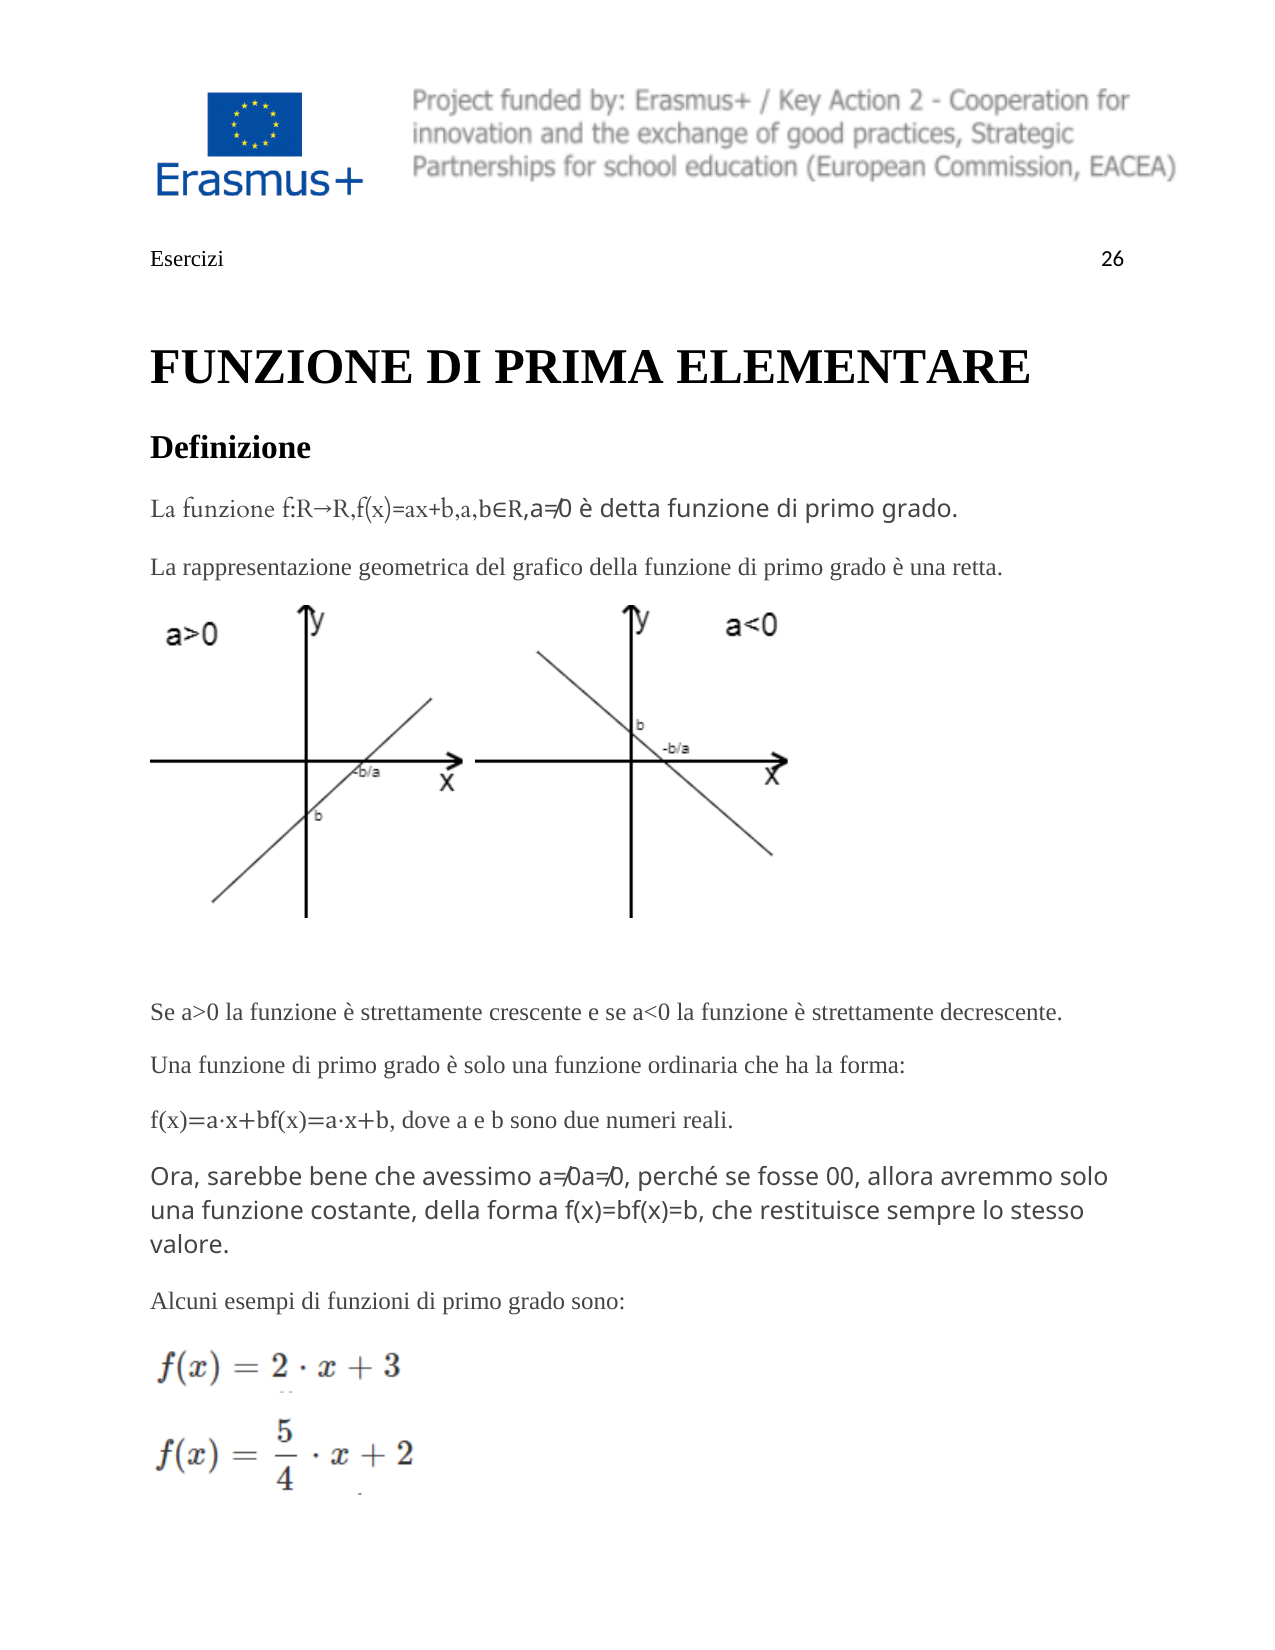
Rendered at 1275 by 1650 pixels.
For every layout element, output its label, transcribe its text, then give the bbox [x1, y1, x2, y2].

picture [475, 605, 788, 918]
picture [150, 605, 463, 918]
picture [150, 75, 365, 198]
text Se a>0 la funzione è strettamente crescente e se a<0 la funzione è strettamente decrescente. [150, 997, 1125, 1026]
picture [403, 76, 1184, 188]
text Una funzione di primo grado è solo una funzione ordinaria che ha la forma: [150, 1051, 1125, 1079]
text f(x)=a⋅x+bf(x)=a⋅x+b, dove a e b sono due numeri reali. [150, 1104, 1125, 1133]
text La rappresentazione geometrica del grafico della funzione di primo grado è una retta. [150, 552, 1125, 581]
text Alcuni esempi di funzioni di primo grado sono: [150, 1286, 1125, 1314]
text b∈R [150, 491, 1125, 527]
text Definizione [150, 428, 1125, 466]
subtitle FUNZIONE DI PRIMA ELEMENTARE [150, 336, 1125, 394]
picture [150, 1339, 419, 1393]
picture [150, 1417, 443, 1495]
